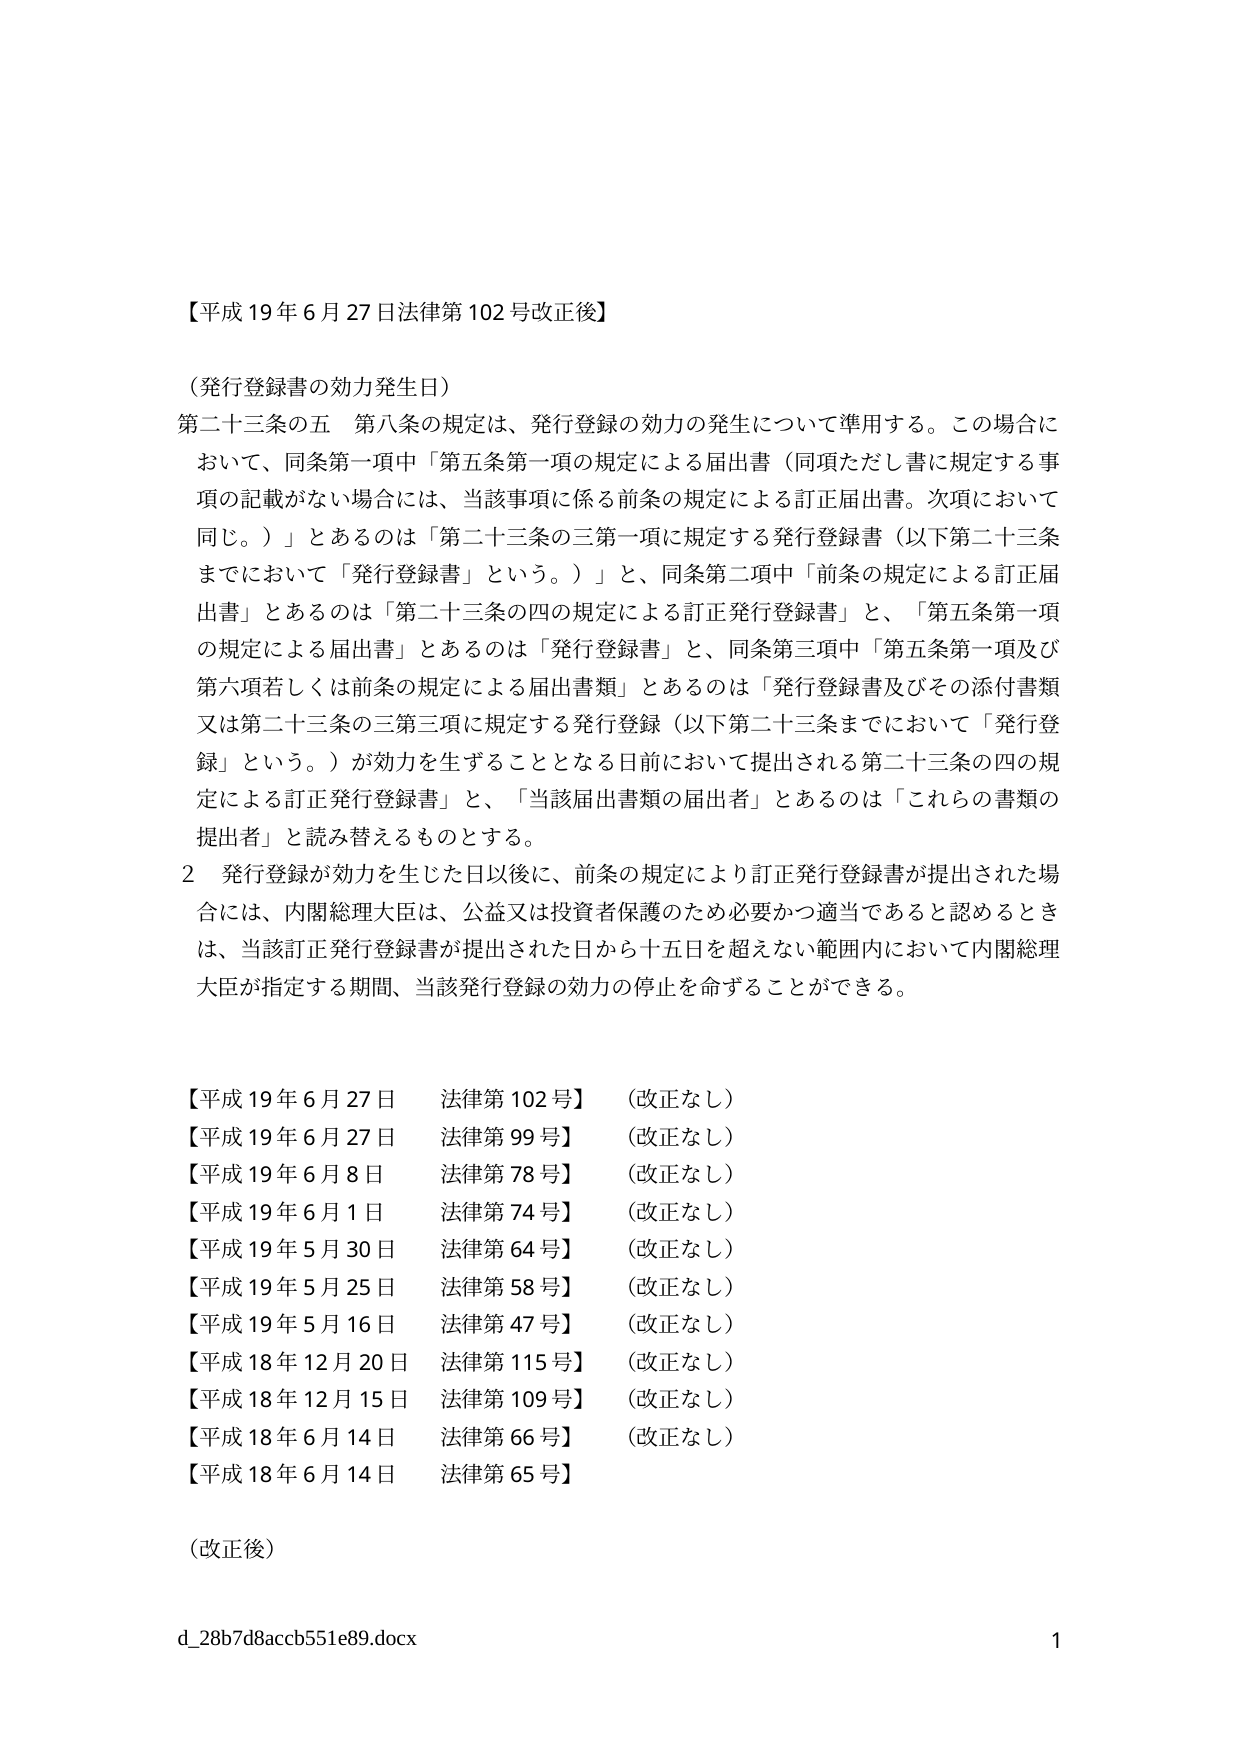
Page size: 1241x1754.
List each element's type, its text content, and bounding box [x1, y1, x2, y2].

text 【平成19年5月25日 法律第58号】 （改正なし） [177, 1267, 1063, 1304]
text ２ 発行登録が効力を生じた日以後に、前条の規定により訂正発行登録書が提出された場合には、内閣総理大臣は、公益又は投資者保護のため必要かつ適当であると認めるときは、当該訂正発行登録書が提出された日から十五日を超えない範囲内において内閣総理大臣が指定する期間、当該発行登録の効力の停止を命ずることができる。 [177, 854, 1063, 1004]
text 【平成19年5月16日 法律第47号】 （改正なし） [177, 1304, 1063, 1342]
text 【平成19年6月1日 法律第74号】 （改正なし） [177, 1192, 1063, 1229]
text （発行登録書の効力発生日） [177, 367, 1063, 404]
text 【平成18年12月20日 法律第115号】 （改正なし） [177, 1342, 1063, 1379]
text 【平成18年6月14日 法律第66号】 （改正なし） [177, 1417, 1063, 1454]
text 【平成19年5月30日 法律第64号】 （改正なし） [177, 1229, 1063, 1267]
text 【平成18年6月14日 法律第65号】 [177, 1454, 1063, 1492]
text 【平成19年6月27日 法律第99号】 （改正なし） [177, 1117, 1063, 1154]
text 【平成18年12月15日 法律第109号】 （改正なし） [177, 1379, 1063, 1417]
text （改正後） [177, 1529, 1063, 1567]
text 【平成19年6月27日 法律第102号】 （改正なし） [177, 1079, 1063, 1117]
text 第二十三条の五 第八条の規定は、発行登録の効力の発生について準用する。この場合において、同条第一項中「第五条第一項の規定による届出書（同項ただし書に規定する事項の記載がない場合には、当該事項に係る前条の規定による訂正届出書。次項において同じ。）」とあるのは「第二十三条の三第一項に規定する発行登録書（以下第二十三条までにおいて「発行登録書」という。）」と、同条第二項中「前条の規定による訂正届出書」とあるのは「第二十三条の四の規定による訂正発行登録書」と、「第五条第一項の規定による届出書」とあるのは「発行登録書」と、同条第三項中「第五条第一項及び第六項若しくは前条の規定による届出書類」とあるのは「発行登録書及びその添付書類又は第二十三条の三第三項に規定する発行登録（以下第二十三条までにおいて「発行登録」という。）が効力を生ずることとなる日前において提出される第二十三条の四の規定による訂正発行登録書」と、「当該届出書類の届出者」とあるのは「これらの書類の提出者」と読み替えるものとする。 [177, 404, 1063, 854]
text 【平成19年6月8日 法律第78号】 （改正なし） [177, 1154, 1063, 1192]
text 【平成19年6月27日法律第102号改正後】 [177, 292, 1063, 329]
